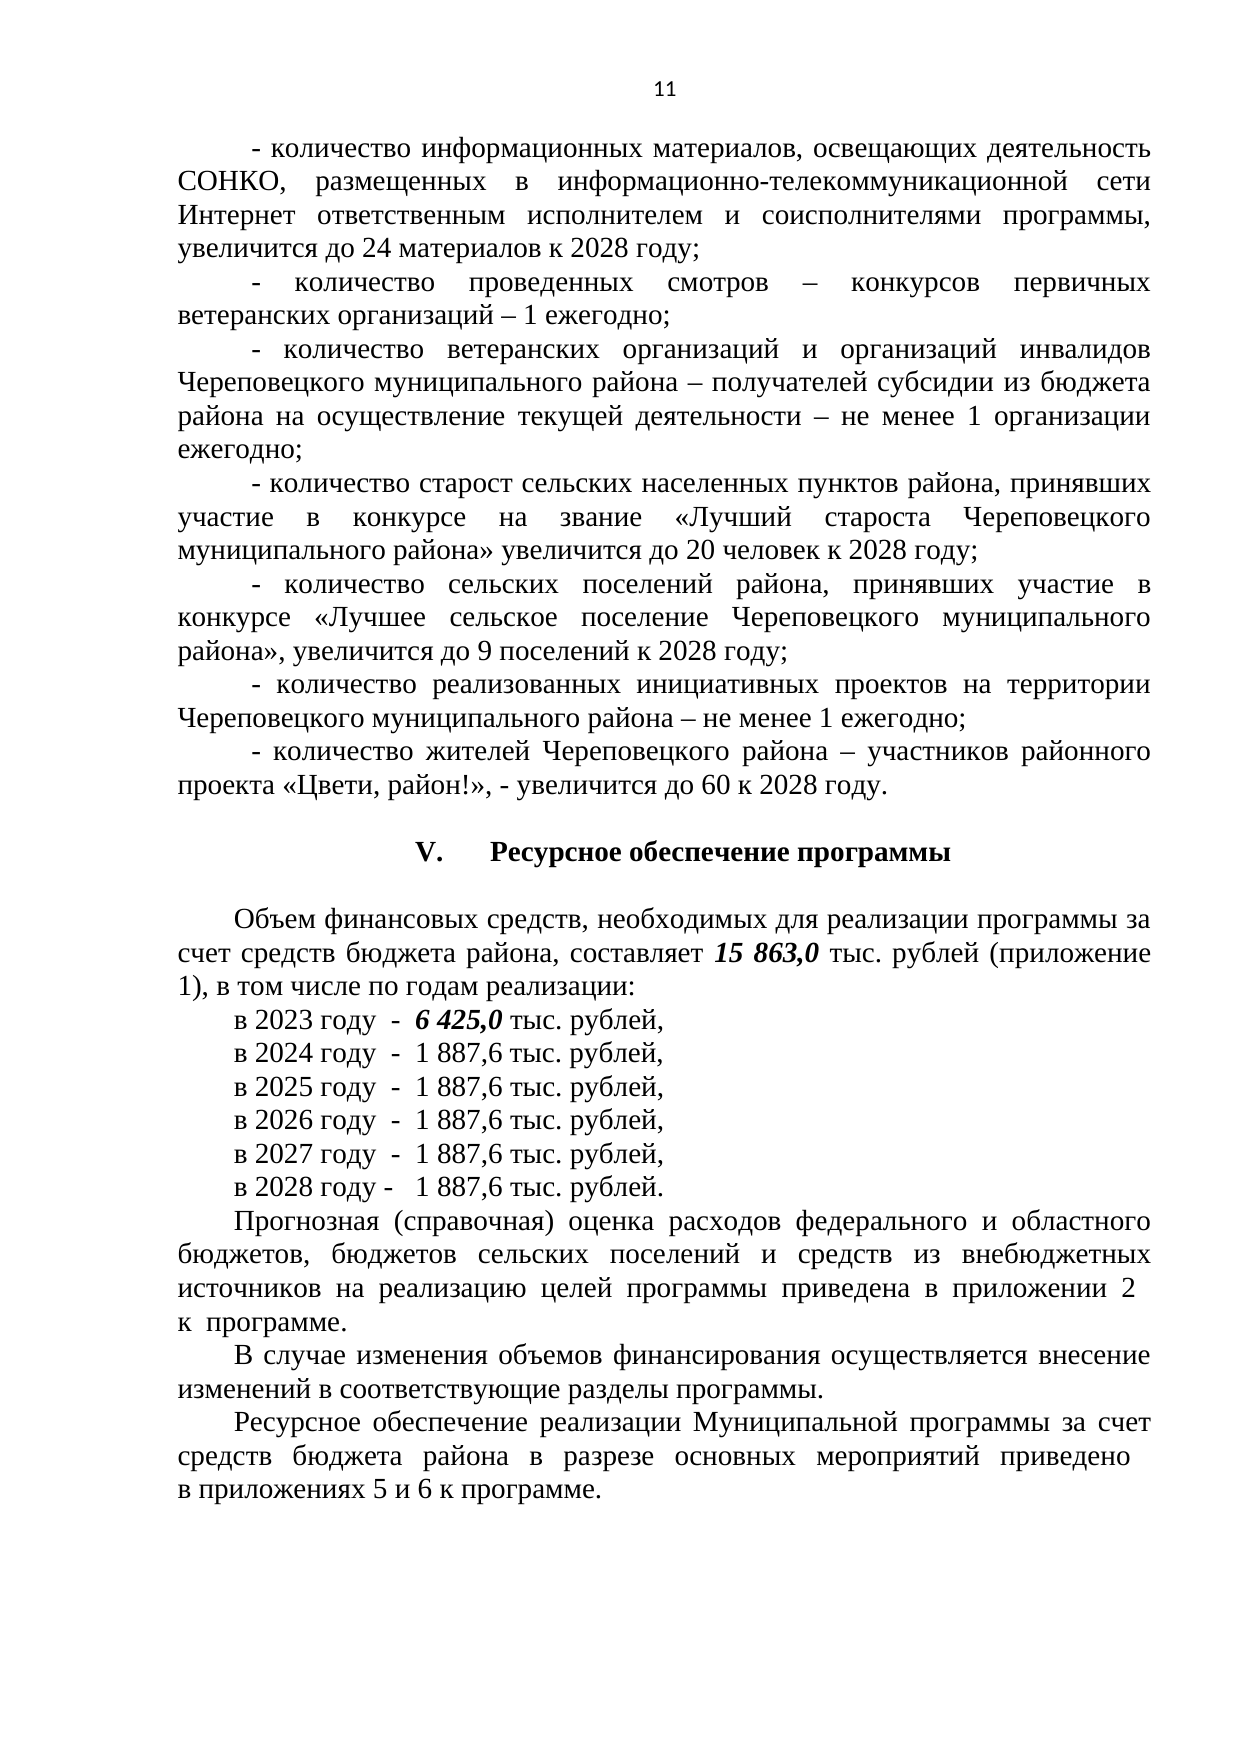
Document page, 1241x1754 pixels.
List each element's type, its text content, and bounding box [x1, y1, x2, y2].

text - количество проведенных смотров – конкурсов первичных ветеранских организаций – 1 ежегодно; [177, 264, 1152, 331]
text - количество старост сельских населенных пунктов района, принявших участие в конкурсе на звание «Лучший староста Череповецкого муниципального района» увеличится до 20 человек к 2028 году; [177, 465, 1152, 566]
text в 2024 году - 1 887,6 тыс. рублей, [177, 1035, 1152, 1069]
text Ресурсное обеспечение реализации Муниципальной программы за счет средств бюджета района в разрезе основных мероприятий приведено в приложениях 5 и 6 к программе. [177, 1404, 1152, 1505]
text - количество жителей Череповецкого района – участников районного проекта «Цвети, район!», - увеличится до 60 к 2028 году. [177, 733, 1152, 801]
text в 2025 году - 1 887,6 тыс. рублей, [177, 1069, 1152, 1102]
text В случае изменения объемов финансирования осуществляется внесение изменений в соответствующие разделы программы. [177, 1337, 1152, 1404]
text - количество ветеранских организаций и организаций инвалидов Череповецкого муниципального района – получателей субсидии из бюджета района на осуществление текущей деятельности – не менее 1 организации ежегодно; [177, 331, 1152, 465]
text Объем финансовых средств, необходимых для реализации программы за счет средств бюджета района, составляет 15 863,0 тыс. рублей (приложение 1), в том числе по годам реализации: [177, 901, 1152, 1002]
text в 2028 году - 1 887,6 тыс. рублей. [177, 1169, 1152, 1203]
text - количество информационных материалов, освещающих деятельность СОНКО, размещенных в информационно-телекоммуникационной сети Интернет ответственным исполнителем и соисполнителями программы, увеличится до 24 материалов к 2028 году; [177, 130, 1152, 264]
text Прогнозная (справочная) оценка расходов федерального и областного бюджетов, бюджетов сельских поселений и средств из внебюджетных источников на реализацию целей программы приведена в приложении 2 к программе. [177, 1203, 1152, 1337]
text - количество сельских поселений района, принявших участие в конкурсе «Лучшее сельское поселение Череповецкого муниципального района», увеличится до 9 поселений к 2028 году; [177, 566, 1152, 666]
list Ресурсное обеспечение программы [215, 834, 1152, 868]
text в 2027 году - 1 887,6 тыс. рублей, [177, 1136, 1152, 1169]
text в 2023 году - 6 425,0 тыс. рублей, [177, 1002, 1152, 1035]
text - количество реализованных инициативных проектов на территории Череповецкого муниципального района – не менее 1 ежегодно; [177, 666, 1152, 733]
text в 2026 году - 1 887,6 тыс. рублей, [177, 1102, 1152, 1136]
